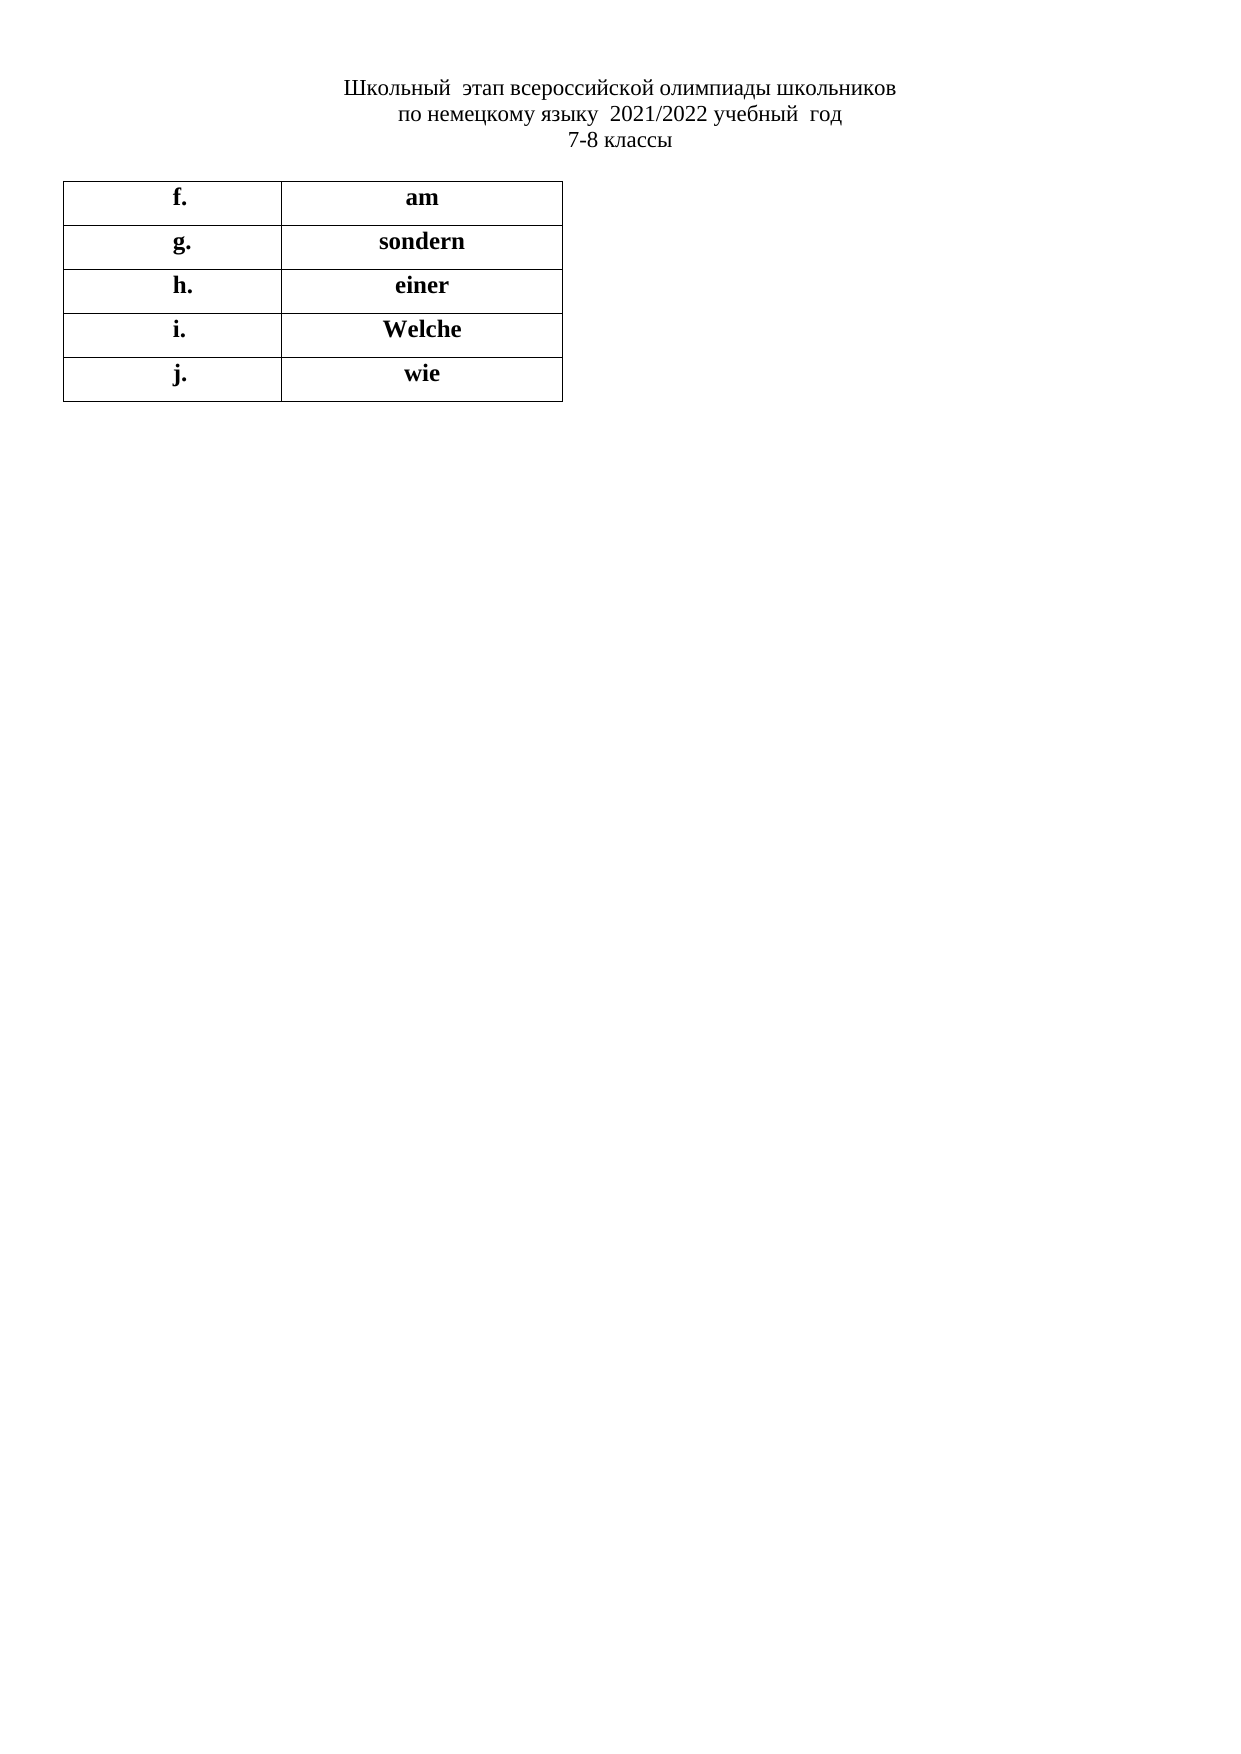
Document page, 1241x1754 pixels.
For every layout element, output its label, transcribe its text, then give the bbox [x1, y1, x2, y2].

table_cell [64, 314, 281, 357]
table_cell [64, 226, 281, 269]
table_cell [64, 358, 281, 401]
table_cell am [282, 182, 562, 225]
table_cell wie [282, 358, 562, 401]
table_cell [64, 182, 281, 225]
table_cell [64, 270, 281, 313]
table_cell einer [282, 270, 562, 313]
table_cell sondern [282, 226, 562, 269]
table_cell Welche [282, 314, 562, 357]
